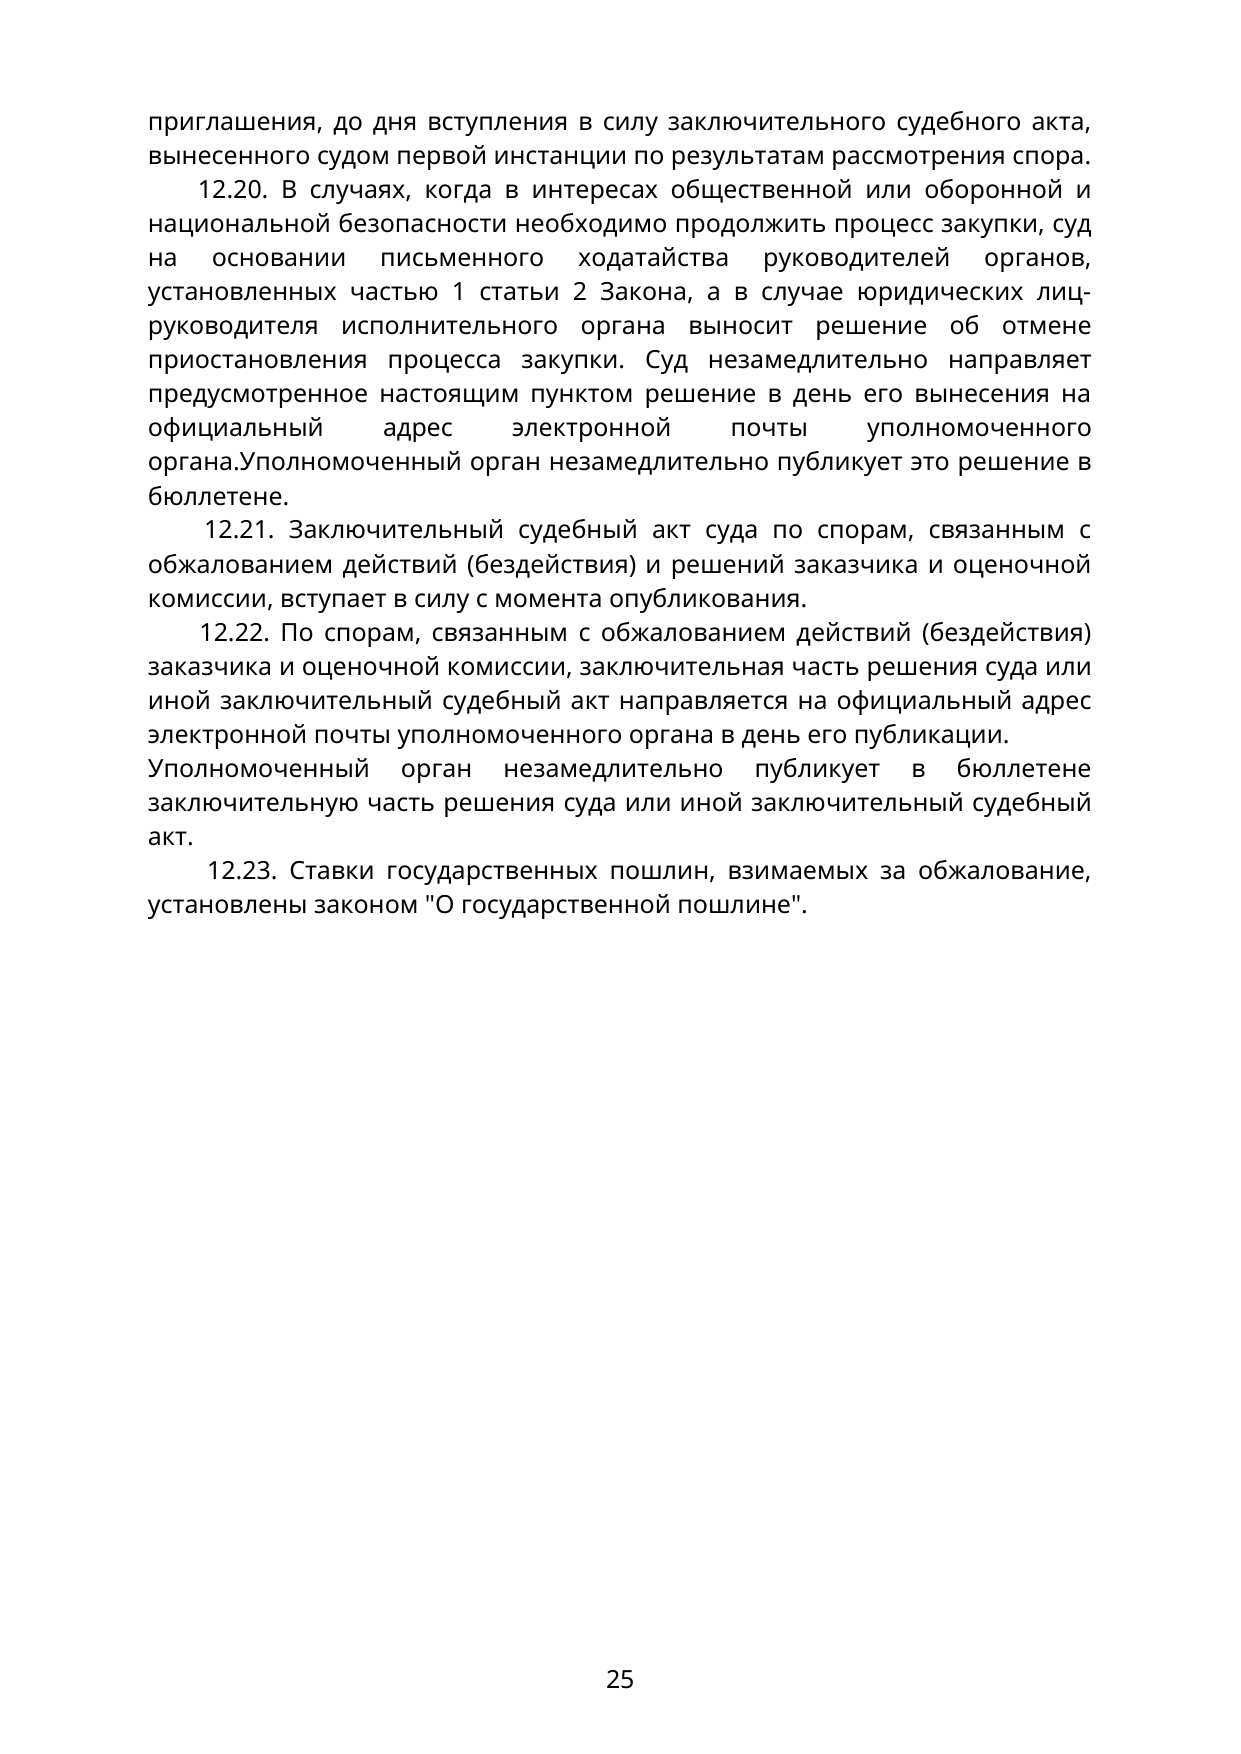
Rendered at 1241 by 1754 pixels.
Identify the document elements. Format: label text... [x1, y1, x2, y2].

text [148, 103, 1092, 172]
text 12.20. В случаях, когда в интересах общественной или оборонной и национальной безопасности необходимо продолжить процесс закупки, суд на основании письменного ходатайства руководителей органов, установленных частью 1 статьи 2 Закона, а в случае юридических лиц-руководителя исполнительного органа выносит решение об отмене приостановления процесса закупки. Суд незамедлительно направляет предусмотренное настоящим пунктом решение в день его вынесения на официальный адрес электронной почты уполномоченного органа.Уполномоченный орган незамедлительно публикует это решение в бюллетене. [148, 172, 1092, 512]
text 12.21. Заключительный судебный акт суда по спорам, связанным с обжалованием действий (бездействия) и решений заказчика и оценочной комиссии, вступает в силу с момента опубликования. [148, 512, 1092, 614]
text 12.23. Ставки государственных пошлин, взимаемых за обжалование, установлены законом "О государственной пошлине". [148, 853, 1092, 921]
text Уполномоченный орган незамедлительно публикует в бюллетене заключительную часть решения суда или иной заключительный судебный акт. [148, 751, 1092, 853]
text 12.22. По спорам, связанным с обжалованием действий (бездействия) заказчика и оценочной комиссии, заключительная часть решения суда или иной заключительный судебный акт направляется на официальный адрес электронной почты уполномоченного органа в день его публикации. [148, 614, 1092, 751]
